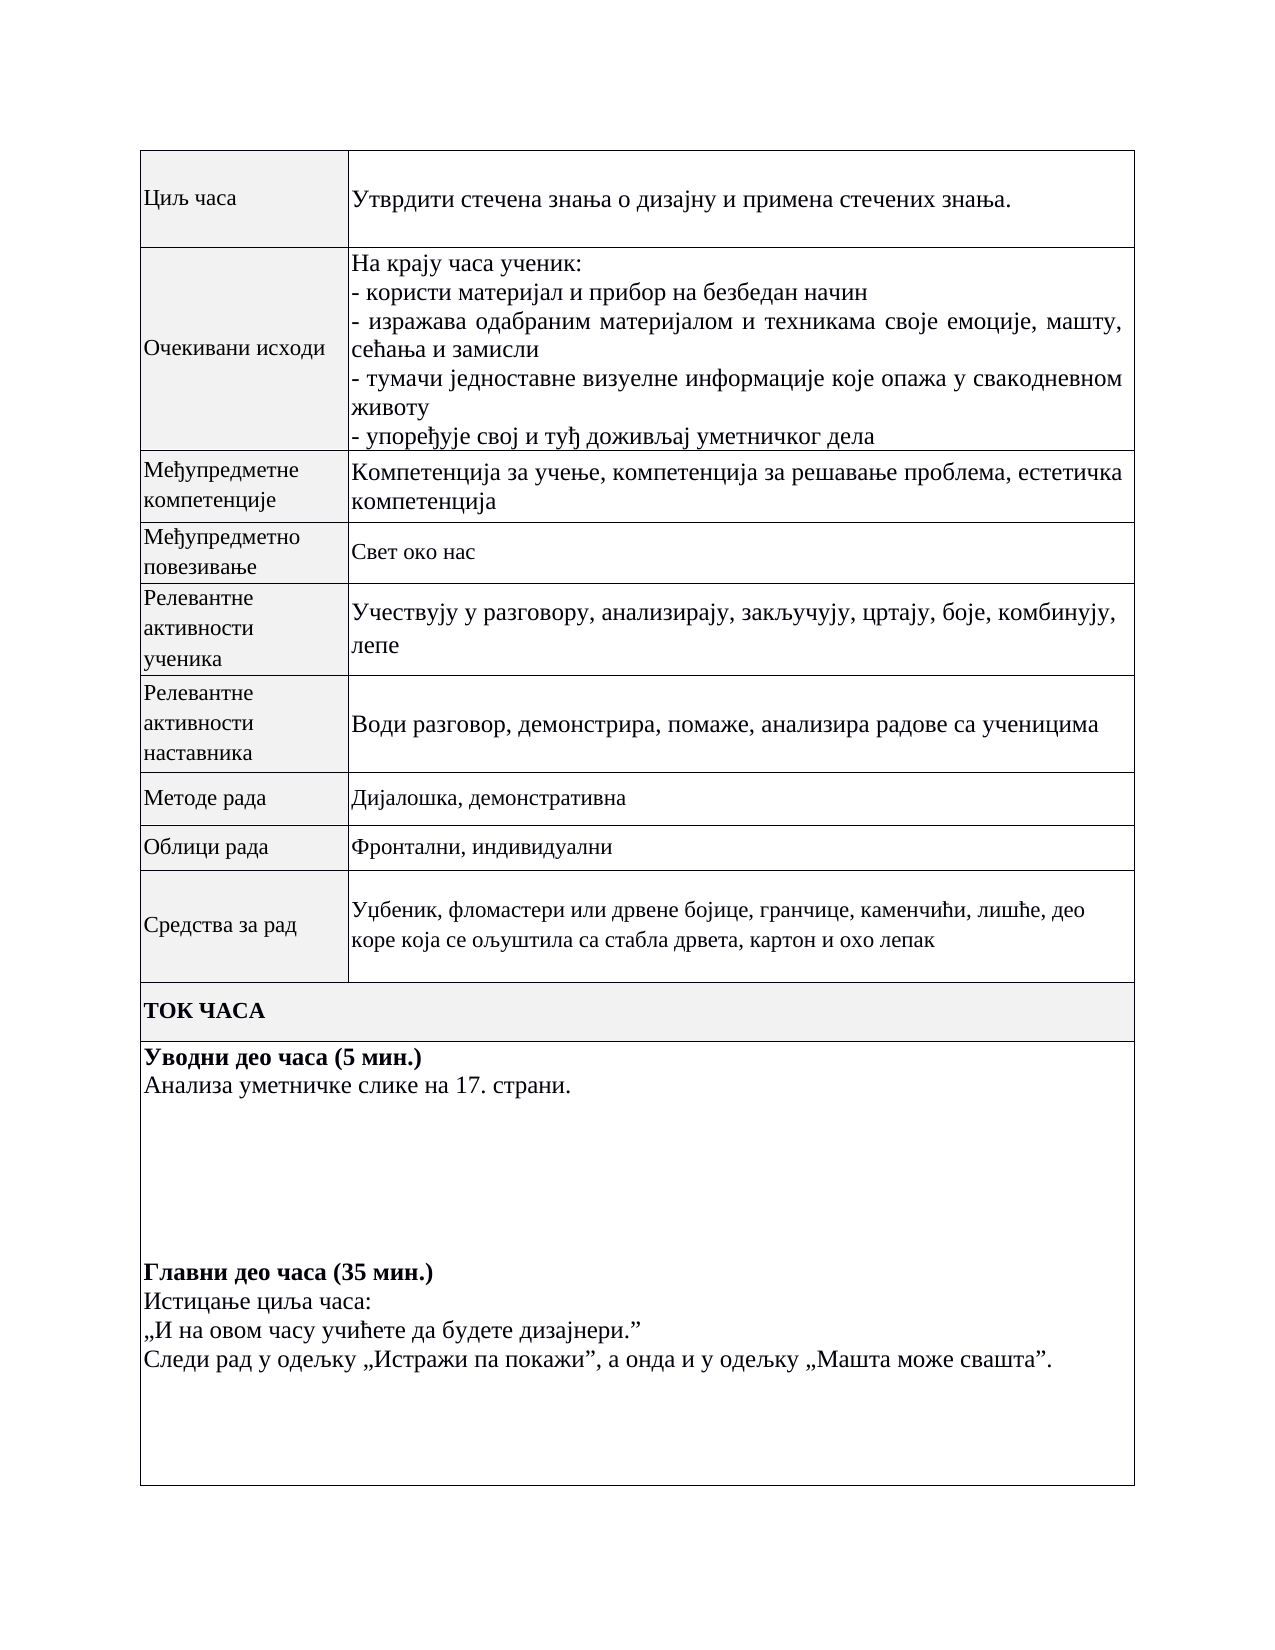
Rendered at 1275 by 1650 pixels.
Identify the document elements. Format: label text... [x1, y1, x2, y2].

table_cell Утврдити стечена знања о дизајну и примена стечених знања. [349, 151, 1134, 247]
table_cell Води разговор, демонстрира, помаже, анализира радове са ученицима [349, 676, 1134, 772]
table_cell Компетенција за учење, компетенција за решавање проблема, естетичка компетенција [349, 451, 1134, 522]
table_cell Уџбеник, фломастери или дрвене бојице, гранчице, каменчићи, лишће, део коре која се ољуштила са стабла дрвета, картон и охо лепак [349, 871, 1134, 982]
table_cell Средства за рад [141, 871, 348, 982]
table_cell ТОК ЧАСА [141, 983, 1134, 1041]
table_cell Међупредметне компетенције [141, 451, 348, 522]
table_cell Релевантне активности наставника [141, 676, 348, 772]
table_cell Очекивани исходи [141, 248, 348, 449]
table_cell Свет око нас [349, 523, 1134, 583]
table_cell Дијалошка, демонстративна [349, 773, 1134, 824]
table_cell Учествују у разговору, анализирају, закључују, цртају, боје, комбинују, лепе [349, 584, 1134, 675]
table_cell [141, 1042, 1134, 1485]
table_cell Методе рада [141, 773, 348, 824]
table_cell На крају часа ученик: - користи материјал и прибор на безбедан начин - изражава одабраним материјалом и техникама своје емоције, машту, сећања и замисли - тумачи једноставне визуелне информације које опажа у свакодневном животу - упоређује свој и туђ доживљај уметничког дела [349, 248, 1134, 449]
table_cell Међупредметно повезивање [141, 523, 348, 583]
table_cell Фронтални, индивидуални [349, 826, 1134, 870]
table_cell Циљ часа [141, 151, 348, 247]
table_cell Релевантне активности ученика [141, 584, 348, 675]
table_cell Облици рада [141, 826, 348, 870]
